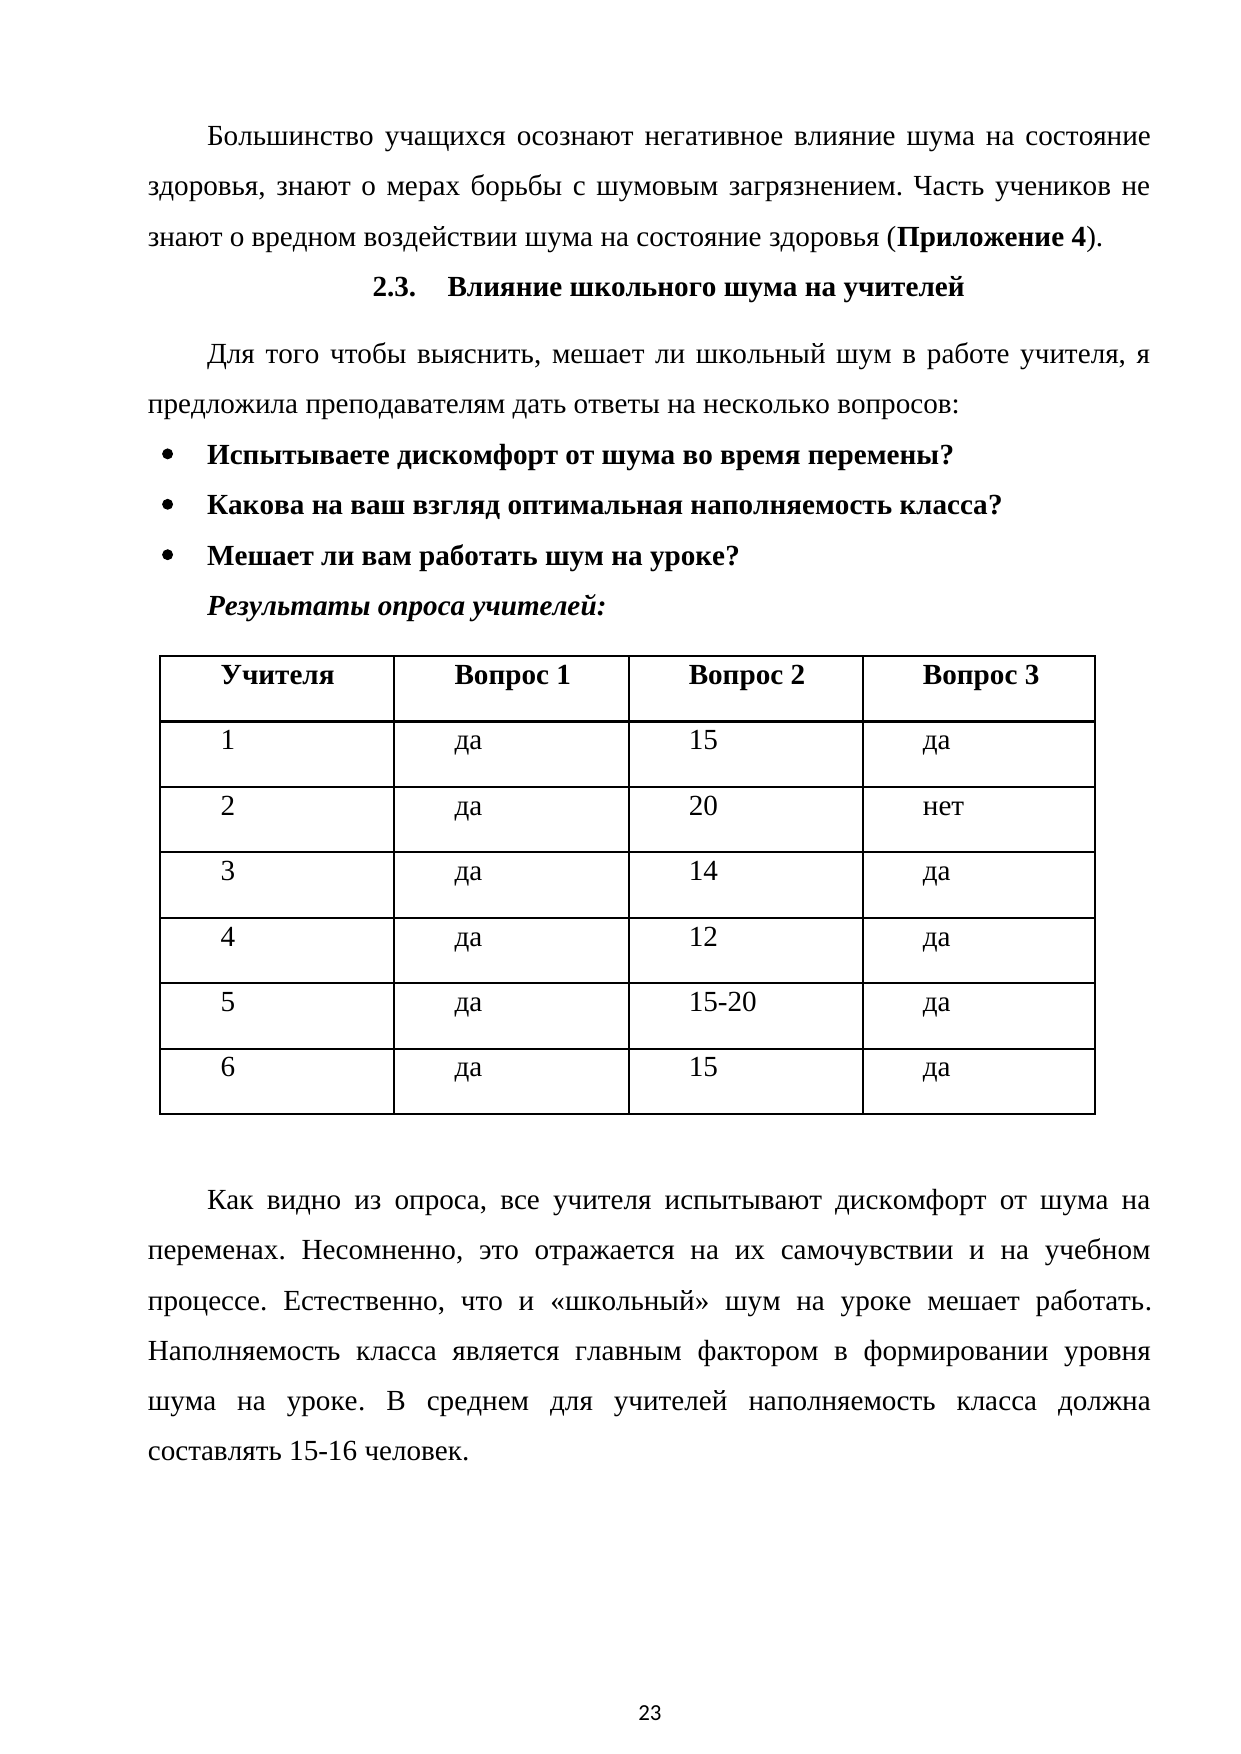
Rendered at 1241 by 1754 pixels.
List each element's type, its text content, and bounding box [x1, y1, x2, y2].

list Мешает ли вам работать шум на уроке? [162, 538, 1152, 571]
list Влияние школьного шума на учителей [185, 269, 1152, 303]
text Большинство учащихся осознают негативное влияние шума на состояние здоровья, знают о мерах борьбы с шумовым загрязнением. Часть учеников не знают о вредном воздействии шума на состояние здоровья (Приложение 4). [148, 118, 1152, 252]
table_cell 14 [630, 853, 862, 917]
table_header Вопрос 1 [395, 657, 628, 720]
text Как видно из опроса, все учителя испытывают дискомфорт от шума на переменах. Несомненно, это отражается на их самочувствии и на учебном процессе. Естественно, что и «школьный» шум на уроке мешает работать. Наполняемость класса является главным фактором в формировании уровня шума на уроке. В среднем для учителей наполняемость класса должна составлять 15-16 человек. [148, 1182, 1152, 1467]
table_cell 12 [630, 919, 862, 982]
table_header Вопрос 2 [630, 657, 862, 720]
table_header Учителя [161, 657, 393, 720]
table_cell нет [864, 788, 1094, 851]
table_cell 5 [161, 984, 393, 1047]
table_cell 3 [161, 853, 393, 917]
table_cell да [395, 984, 628, 1047]
table_cell да [395, 723, 628, 786]
table_cell да [864, 919, 1094, 982]
table_cell да [864, 1050, 1094, 1113]
table_cell да [395, 853, 628, 917]
table_cell 15 [630, 1050, 862, 1113]
table_cell 2 [161, 788, 393, 851]
table_cell да [864, 984, 1094, 1047]
text Результаты опроса учителей: [148, 588, 1152, 622]
list Какова на ваш взгляд оптимальная наполняемость класса? [162, 487, 1152, 521]
table_cell 4 [161, 919, 393, 982]
table_cell 15 [630, 723, 862, 786]
table_cell 6 [161, 1050, 393, 1113]
table_cell 15-20 [630, 984, 862, 1047]
table_cell да [864, 723, 1094, 786]
table_cell да [395, 788, 628, 851]
text Для того чтобы выяснить, мешает ли школьный шум в работе учителя, я предложила преподавателям дать ответы на несколько вопросов: [148, 336, 1152, 420]
table_cell 20 [630, 788, 862, 851]
table_cell да [395, 1050, 628, 1113]
table_cell да [864, 853, 1094, 917]
table_cell 1 [161, 723, 393, 786]
list Испытываете дискомфорт от шума во время перемены? [162, 437, 1152, 470]
table_header Вопрос 3 [864, 657, 1094, 720]
table_cell да [395, 919, 628, 982]
